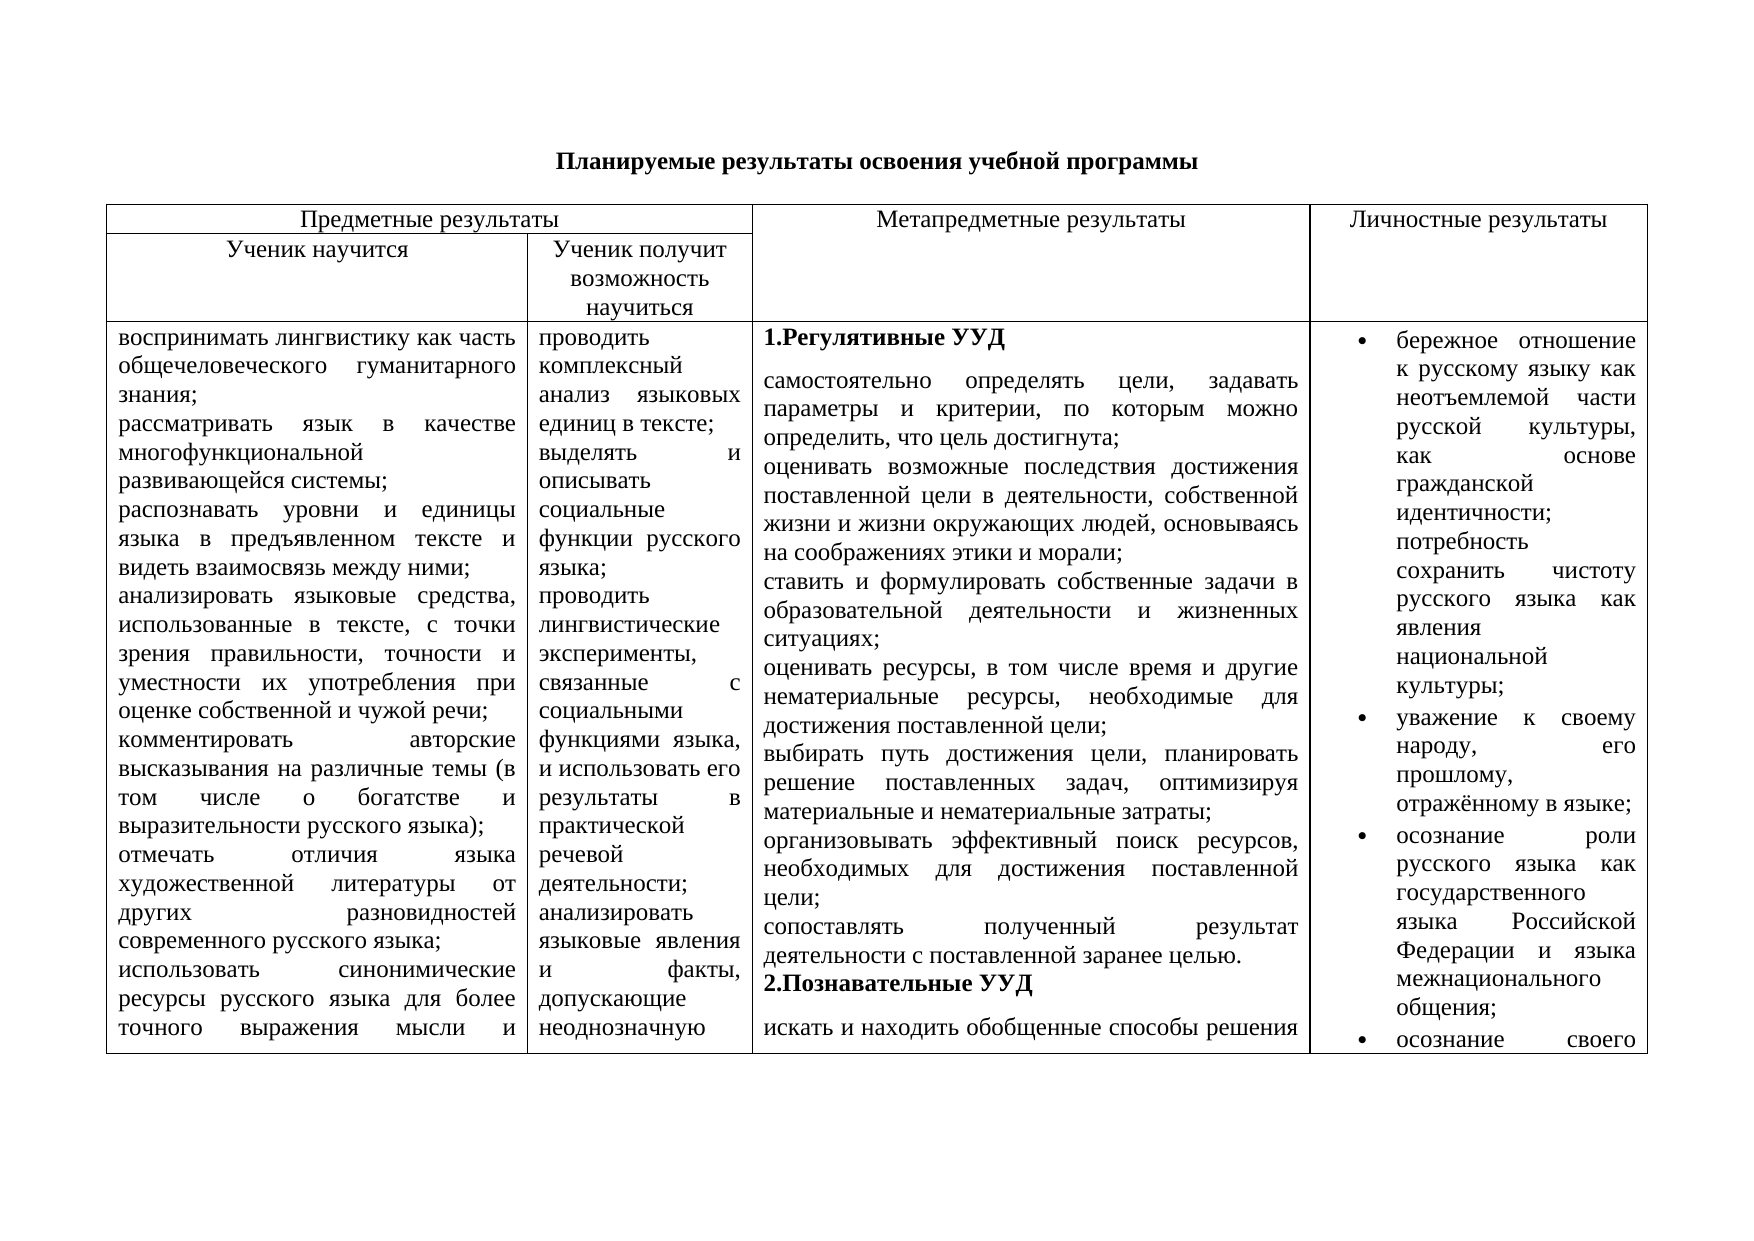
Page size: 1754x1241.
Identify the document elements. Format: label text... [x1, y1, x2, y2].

table_cell Ученик получит возможность научиться [528, 234, 752, 321]
table_header Метапредметные результаты [753, 205, 1309, 321]
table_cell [528, 322, 752, 1053]
text Планируемые результаты освоения учебной программы [118, 146, 1636, 175]
table_cell Ученик научится [107, 234, 527, 321]
table_header Предметные результаты [107, 205, 752, 233]
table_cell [753, 322, 1309, 1053]
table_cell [1311, 322, 1647, 1053]
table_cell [107, 322, 527, 1053]
table_header Личностные результаты [1311, 205, 1647, 321]
